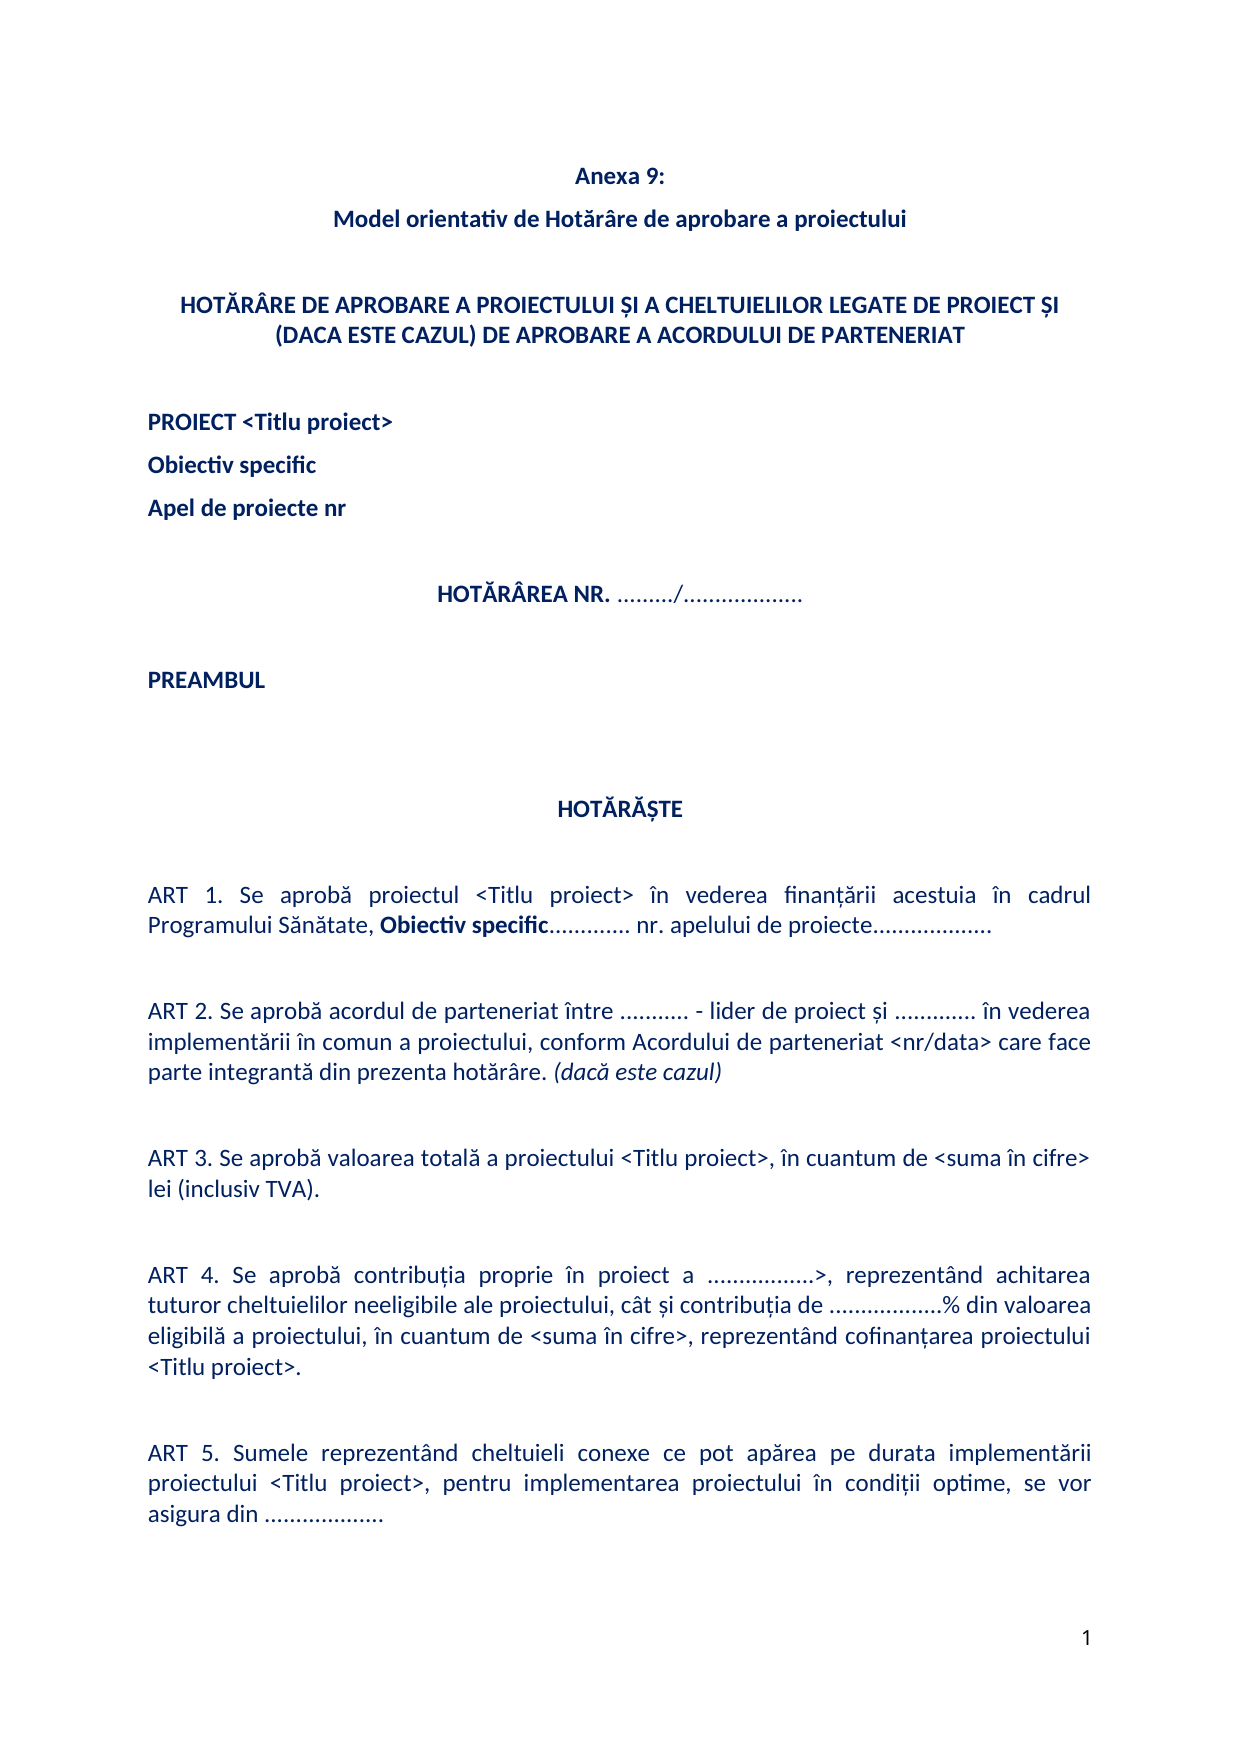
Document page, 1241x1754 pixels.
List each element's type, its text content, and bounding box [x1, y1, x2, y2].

text HOTĂRĂȘTE [148, 793, 1093, 823]
text HOTĂRÂRE DE APROBARE A PROIECTULUI ȘI A CHELTUIELILOR LEGATE DE PROIECT ȘI (DACA ESTE CAZUL) DE APROBARE A ACORDULUI DE PARTENERIAT [148, 289, 1093, 350]
text ART 5. Sumele reprezentând cheltuieli conexe ce pot apărea pe durata implementării proiectului <Titlu proiect>, pentru implementarea proiectului în condiții optime, se vor asigura din ................... [148, 1437, 1093, 1528]
text Model orientativ de Hotărâre de aprobare a proiectului [148, 203, 1093, 234]
text ART 2. Se aprobă acordul de parteneriat între ........... - lider de proiect şi ............. în vederea implementării în comun a proiectului, conform Acordului de parteneriat <nr/data> care face parte integrantă din prezenta hotărâre. (dacă este cazul) [148, 996, 1093, 1087]
text Obiectiv specific [148, 449, 1093, 479]
text ART 3. Se aprobă valoarea totală a proiectului <Titlu proiect>, în cuantum de <suma în cifre> lei (inclusiv TVA). [148, 1143, 1093, 1204]
text PREAMBUL [148, 664, 1093, 694]
text PROIECT <Titlu proiect> [148, 406, 1093, 436]
text Anexa 9: [148, 160, 1093, 191]
text HOTĂRÂREA NR. ........./................... [148, 578, 1093, 608]
text ART 1. Se aprobă proiectul <Titlu proiect> în vederea finanțării acestuia în cadrul Programului Sănătate, Obiectiv specific............. nr. apelului de proiecte................... [148, 879, 1093, 940]
text Apel de proiecte nr [148, 492, 1093, 522]
text ART 4. Se aprobă contribuția proprie în proiect a .................>, reprezentând achitarea tuturor cheltuielilor neeligibile ale proiectului, cât și contribuția de ..................% din valoarea eligibilă a proiectului, în cuantum de <suma în cifre>, reprezentând cofinanțarea proiectului <Titlu proiect>. [148, 1259, 1093, 1381]
